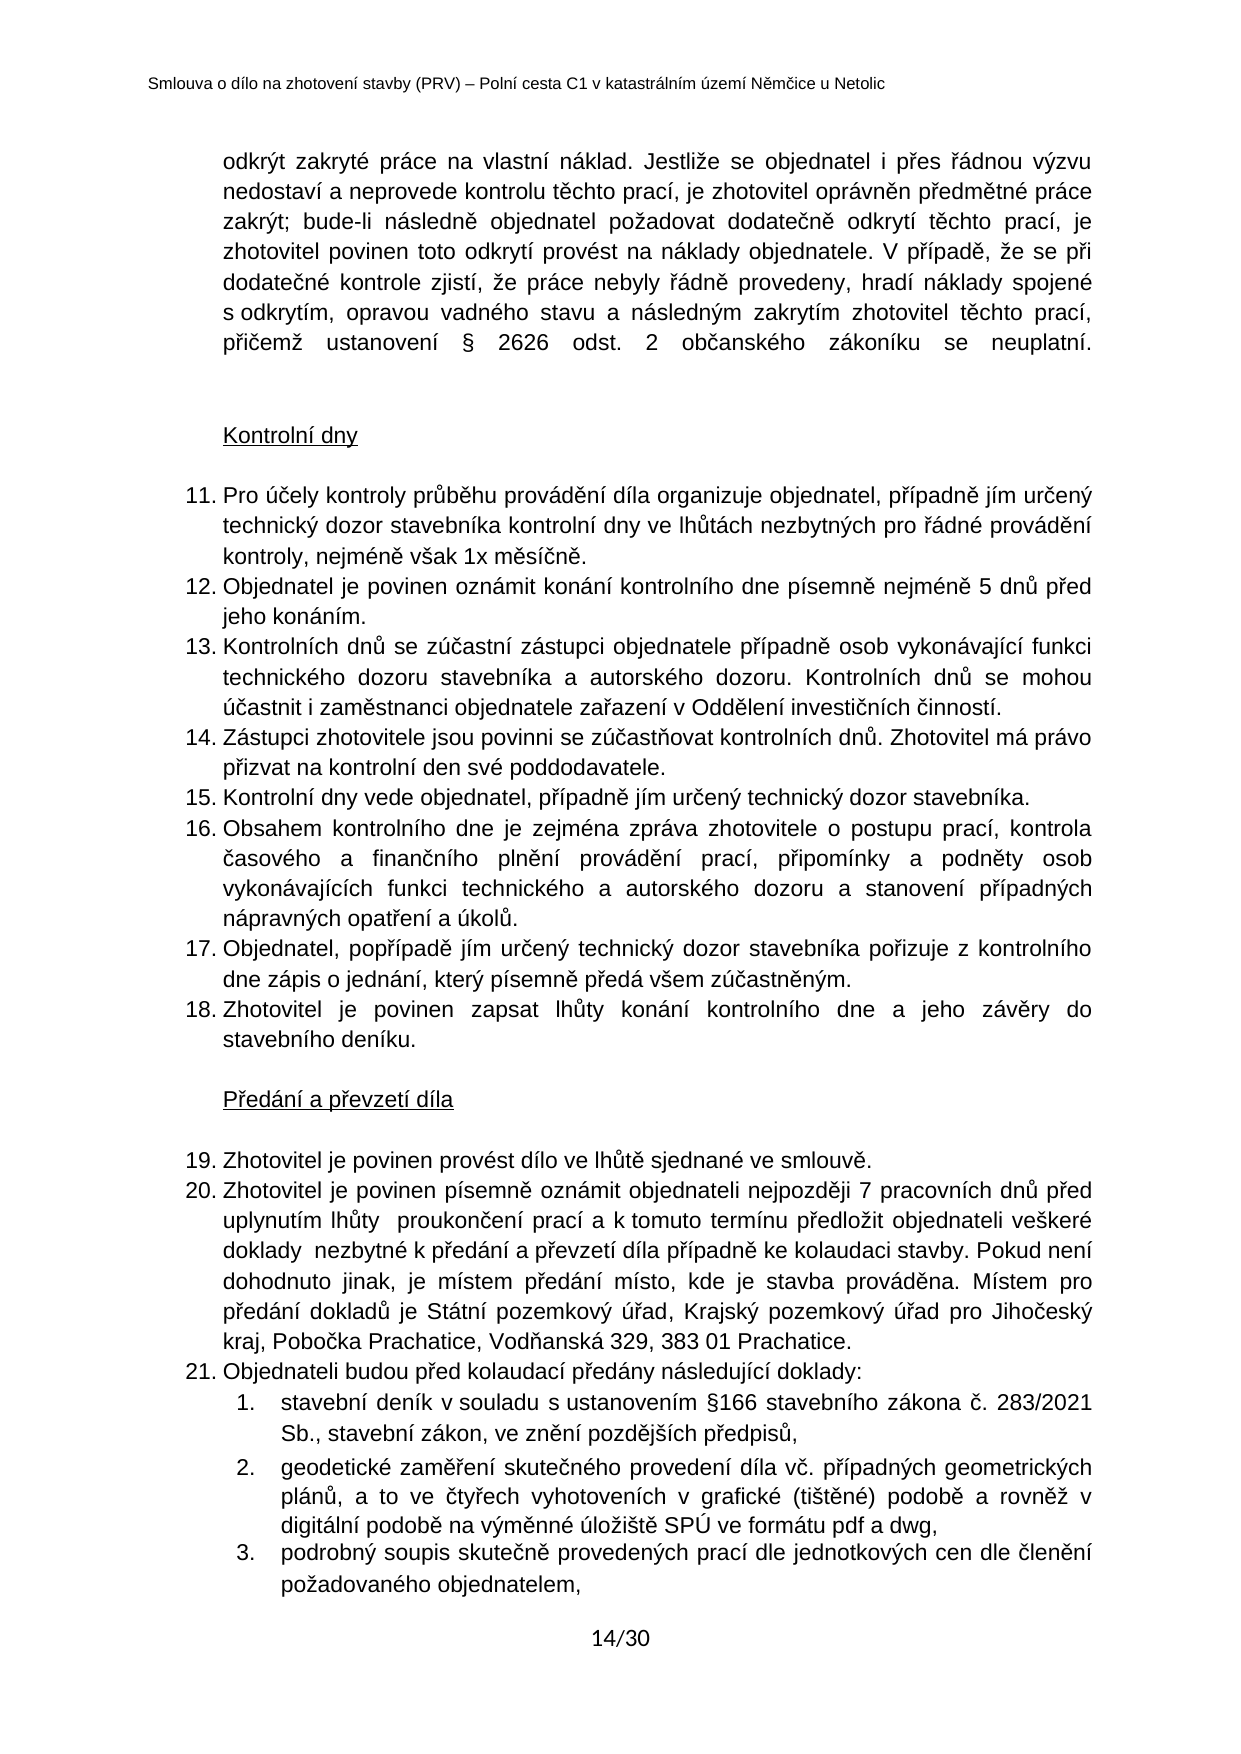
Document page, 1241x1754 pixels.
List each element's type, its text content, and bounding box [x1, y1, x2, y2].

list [185, 148, 1093, 387]
list Obsahem kontrolního dne je zejména zpráva zhotovitele o postupu prací, kontrola časového a finančního plnění provádění prací, připomínky a podněty osob vykonávajících funkci technického a autorského dozoru a stanovení případných nápravných opatření a úkolů. [185, 814, 1093, 931]
list Objednatel je povinen oznámit konání kontrolního dne písemně nejméně 5 dnů před jeho konáním. [185, 573, 1093, 629]
list Objednatel, popřípadě jím určený technický dozor stavebníka pořizuje z kontrolního dne zápis o jednání, který písemně předá všem zúčastněným. [185, 935, 1093, 992]
list Zhotovitel je povinen zapsat lhůty konání kontrolního dne a jeho závěry do stavebního deníku. [185, 996, 1093, 1052]
list Kontrolní dny [223, 422, 1093, 448]
list Kontrolních dnů se zúčastní zástupci objednatele případně osob vykonávající funkci technického dozoru stavebníka a autorského dozoru. Kontrolních dnů se mohou účastnit i zaměstnanci objednatele zařazení v Oddělení investičních činností. [185, 633, 1093, 720]
list geodetické zaměření skutečného provedení díla vč. případných geometrických plánů, a to ve čtyřech vyhotoveních v grafické (tištěné) podobě a rovněž v digitální podobě na výměnné úložiště SPÚ ve formátu pdf a dwg, [236, 1452, 1093, 1539]
list Zástupci zhotovitele jsou povinni se zúčastňovat kontrolních dnů. Zhotovitel má právo přizvat na kontrolní den své poddodavatele. [185, 724, 1093, 780]
list Kontrolní dny vede objednatel, případně jím určený technický dozor stavebníka. [185, 784, 1093, 811]
list podrobný soupis skutečně provedených prací dle jednotkových cen dle členění požadovaného objednatelem, [236, 1539, 1093, 1597]
list Pro účely kontroly průběhu provádění díla organizuje objednatel, případně jím určený technický dozor stavebníka kontrolní dny ve lhůtách nezbytných pro řádné provádění kontroly, nejméně však 1x měsíčně. [185, 482, 1093, 569]
list Předání a převzetí díla [223, 1086, 1093, 1113]
list Zhotovitel je povinen písemně oznámit objednateli nejpozději 7 pracovních dnů před uplynutím lhůty proukončení prací a k tomuto termínu předložit objednateli veškeré doklady nezbytné k předání a převzetí díla případně ke kolaudaci stavby. Pokud není dohodnuto jinak, je místem předání místo, kde je stavba prováděna. Místem pro předání dokladů je Státní pozemkový úřad, Krajský pozemkový úřad pro Jihočeský kraj, Pobočka Prachatice, Vodňanská 329, 383 01 Prachatice. [185, 1177, 1093, 1354]
list Objednateli budou před kolaudací předány následující doklady: [185, 1358, 1093, 1384]
list stavební deník v souladu s ustanovením §166 stavebního zákona č. 283/2021 Sb., stavební zákon, ve znění pozdějších předpisů, [236, 1388, 1093, 1446]
list Zhotovitel je povinen provést dílo ve lhůtě sjednané ve smlouvě. [185, 1147, 1093, 1173]
